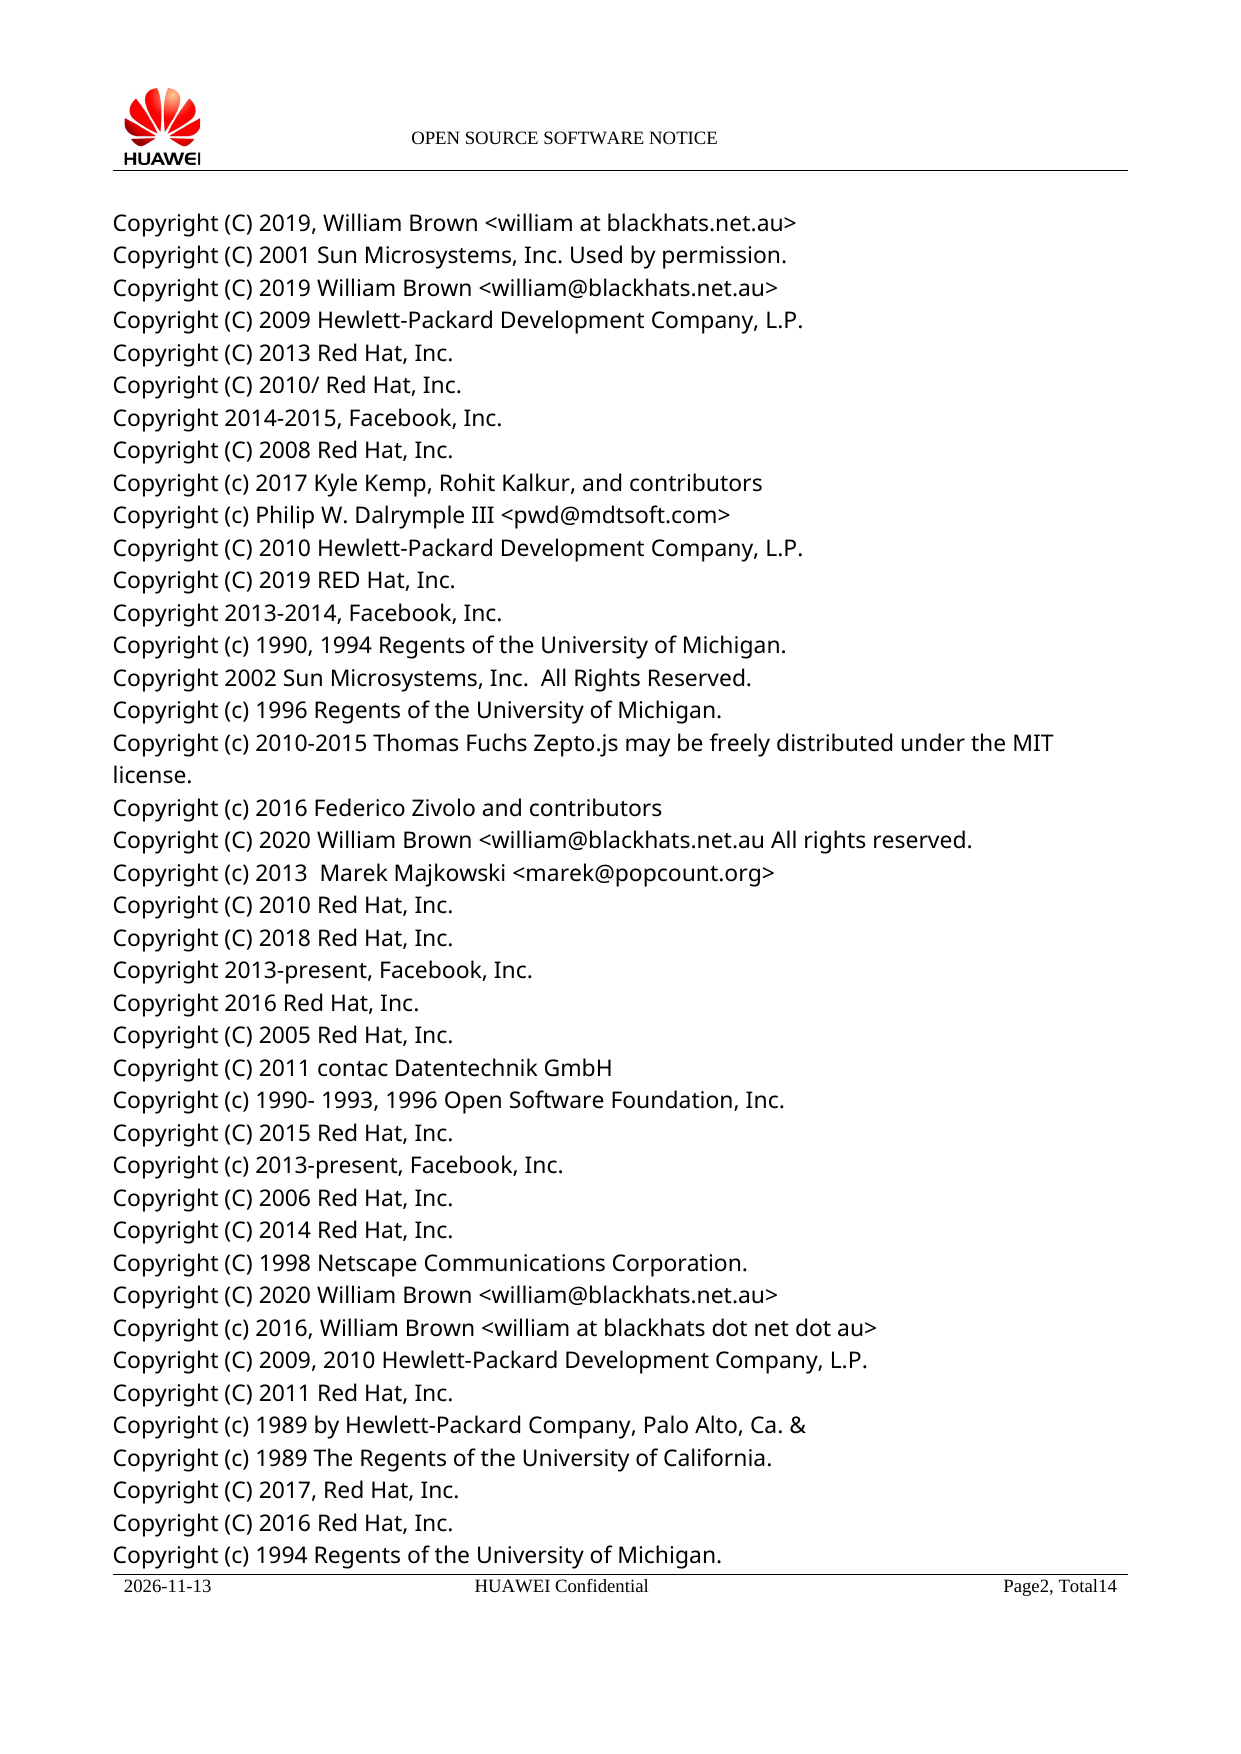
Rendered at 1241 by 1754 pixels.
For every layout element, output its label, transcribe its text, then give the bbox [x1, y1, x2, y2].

text Copyright (C) 2018 Red Hat, Inc. [112, 921, 1128, 954]
text Copyright (C) 2020 William Brown <william@blackhats.net.au> [112, 1279, 1128, 1311]
text Copyright (c) 1989 by Hewlett-Packard Company, Palo Alto, Ca. & [112, 1409, 1128, 1441]
text Copyright (c) 2016, William Brown <william at blackhats dot net dot au> [112, 1311, 1128, 1344]
text Copyright 2002 Sun Microsystems, Inc. All Rights Reserved. [112, 661, 1128, 694]
text Copyright (c) 1994 Regents of the University of Michigan. [112, 1539, 1128, 1571]
text Copyright (C) 2009 Hewlett-Packard Development Company, L.P. [112, 304, 1128, 336]
text Copyright (c) 2017 Kyle Kemp, Rohit Kalkur, and contributors [112, 466, 1128, 499]
text Copyright (C) 2001 Sun Microsystems, Inc. Used by permission. [112, 239, 1128, 271]
text Copyright (C) 2019 William Brown <william@blackhats.net.au> [112, 271, 1128, 304]
text Copyright (C) 2017, Red Hat, Inc. [112, 1474, 1128, 1506]
text Copyright (c) 1990, 1994 Regents of the University of Michigan. [112, 629, 1128, 661]
text Copyright (C) 2015 Red Hat, Inc. [112, 1116, 1128, 1149]
text Copyright (c) Philip W. Dalrymple III <pwd@mdtsoft.com> [112, 499, 1128, 531]
text Copyright (C) 2010 Red Hat, Inc. [112, 889, 1128, 921]
text Copyright (C) 2010/ Red Hat, Inc. [112, 369, 1128, 401]
text Copyright 2013-present, Facebook, Inc. [112, 954, 1128, 986]
text Copyright (C) 2008 Red Hat, Inc. [112, 434, 1128, 466]
text Copyright (C) 2005 Red Hat, Inc. [112, 1019, 1128, 1051]
text Copyright (C) 2010 Hewlett-Packard Development Company, L.P. [112, 531, 1128, 564]
text Copyright (C) 2019 RED Hat, Inc. [112, 564, 1128, 596]
text Copyright (C) 2013 Red Hat, Inc. [112, 336, 1128, 369]
text Copyright (c) 1989 The Regents of the University of California. [112, 1441, 1128, 1474]
text Copyright (c) 2013 Marek Majkowski <marek@popcount.org> [112, 856, 1128, 889]
text Copyright 2014-2015, Facebook, Inc. [112, 401, 1128, 434]
text Copyright (c) 1996 Regents of the University of Michigan. [112, 694, 1128, 726]
text Copyright (c) 1990- 1993, 1996 Open Software Foundation, Inc. [112, 1084, 1128, 1116]
text Copyright (C) 2011 Red Hat, Inc. [112, 1376, 1128, 1409]
picture [124, 88, 201, 165]
text Copyright 2013-2014, Facebook, Inc. [112, 596, 1128, 629]
text Copyright (C) 2014 Red Hat, Inc. [112, 1214, 1128, 1246]
text Copyright (C) 1998 Netscape Communications Corporation. [112, 1246, 1128, 1279]
text Copyright (c) 2016 Federico Zivolo and contributors [112, 791, 1128, 824]
text Copyright 2016 Red Hat, Inc. [112, 986, 1128, 1019]
text Copyright (C) 2006 Red Hat, Inc. [112, 1181, 1128, 1214]
text Copyright (C) 2016 Red Hat, Inc. [112, 1506, 1128, 1539]
text Copyright (C) 2009, 2010 Hewlett-Packard Development Company, L.P. [112, 1344, 1128, 1376]
text Copyright (c) 2013-present, Facebook, Inc. [112, 1149, 1128, 1181]
text Copyright (C) 2019, William Brown <william at blackhats.net.au> [112, 206, 1128, 239]
text Copyright (c) 2010-2015 Thomas Fuchs Zepto.js may be freely distributed under the MIT license. [112, 726, 1128, 791]
text Copyright (C) 2011 contac Datentechnik GmbH [112, 1051, 1128, 1084]
text Copyright (C) 2020 William Brown <william@blackhats.net.au All rights reserved. [112, 824, 1128, 856]
